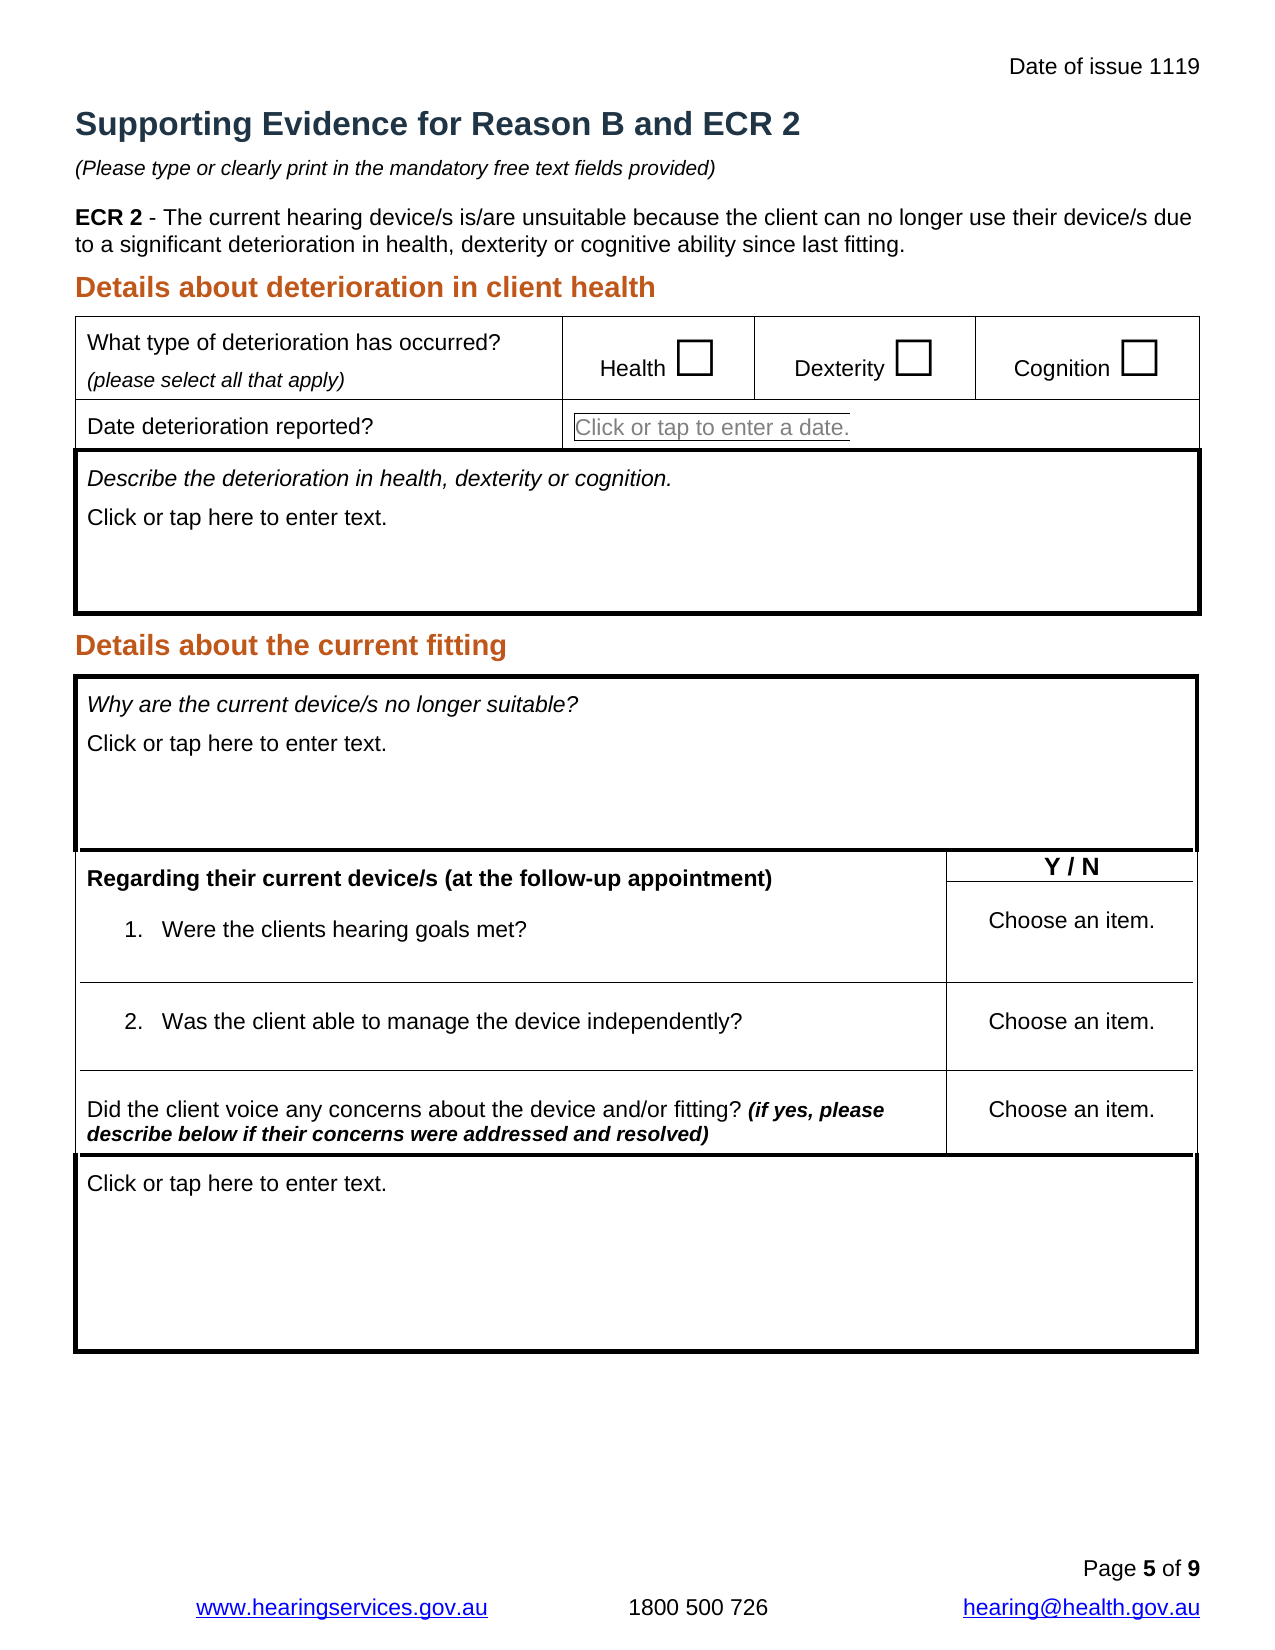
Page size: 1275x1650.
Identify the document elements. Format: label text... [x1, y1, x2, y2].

table_header Cognition [976, 317, 1199, 399]
table_cell Describe the deterioration in health, dexterity or cognition. [78, 452, 1197, 611]
subtitle ECR 2 - The current hearing device/s is/are unsuitable because the client can no longer use their device/s due to a significant deterioration in health, dexterity or cognitive ability since last fitting. [75, 204, 1200, 257]
table_cell Y / N [947, 848, 1197, 881]
table_header What type of deterioration has occurred? (please select all that apply) [76, 317, 562, 399]
text Details about deterioration in client health [75, 269, 1200, 303]
text Details about the current fitting [75, 628, 1200, 662]
text (Please type or clearly print in the mandatory free text fields provided) [75, 155, 1200, 179]
table_header Dexterity [755, 317, 975, 399]
text Supporting Evidence for Reason B and ECR 2 [75, 104, 1200, 143]
table_cell [78, 1153, 1195, 1349]
table_cell Was the client able to manage the device independently? [76, 982, 946, 1070]
table_header Why are the current device/s no longer suitable? [78, 679, 1195, 848]
table_cell Did the client voice any concerns about the device and/or fitting? (if yes, please describe below if their concerns were addressed and resolved) [76, 1070, 946, 1152]
table_cell Regarding their current device/s (at the follow-up appointment) Were the clients hearing goals met? [76, 848, 946, 982]
table_cell Date deterioration reported? [76, 400, 562, 447]
table_header Health [563, 317, 754, 399]
